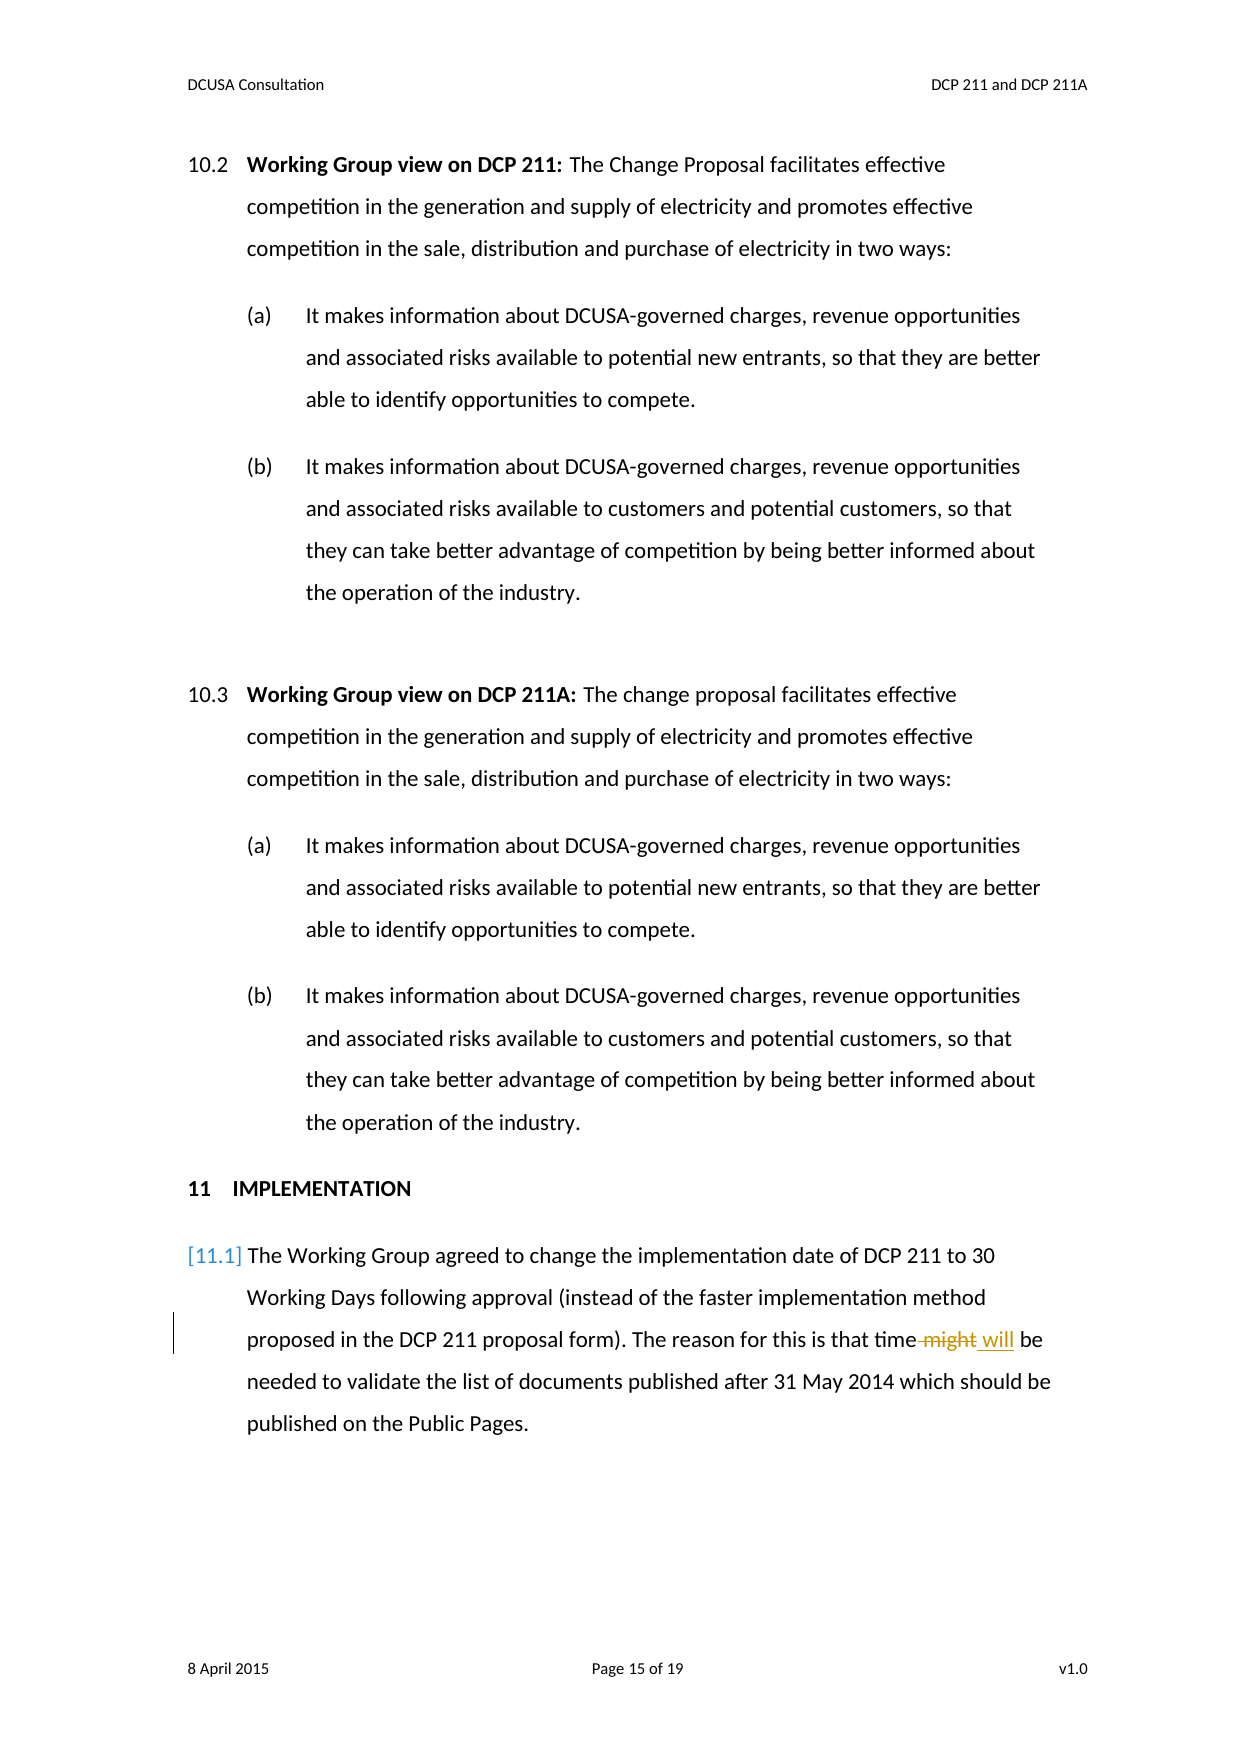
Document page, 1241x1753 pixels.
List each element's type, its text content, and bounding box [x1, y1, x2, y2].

subtitle (a) It makes information about DCUSA-governed charges, revenue opportunities and associated risks available to potential new entrants, so that they are better able to identify opportunities to compete. [247, 831, 1053, 943]
subtitle Working Group view on DCP 211A: The change proposal facilitates effective competition in the generation and supply of electricity and promotes effective competition in the sale, distribution and purchase of electricity in two ways: [187, 680, 1053, 792]
subtitle implementation [187, 1174, 1053, 1203]
subtitle Working Group view on DCP 211: The Change Proposal facilitates effective competition in the generation and supply of electricity and promotes effective competition in the sale, distribution and purchase of electricity in two ways: [187, 150, 1053, 262]
subtitle (a) It makes information about DCUSA-governed charges, revenue opportunities and associated risks available to potential new entrants, so that they are better able to identify opportunities to compete. [247, 301, 1053, 413]
subtitle The Working Group agreed to change the implementation date of DCP 211 to 30 Working Days following approval (instead of the faster implementation method proposed in the DCP 211 proposal form). The reason for this is that time be needed to validate the list of documents published after 31 May 2014 which should be published on the Public Pages. [187, 1242, 1053, 1437]
subtitle (b) It makes information about DCUSA-governed charges, revenue opportunities and associated risks available to customers and potential customers, so that they can take better advantage of competition by being better informed about the operation of the industry. [247, 452, 1053, 606]
subtitle (b) It makes information about DCUSA-governed charges, revenue opportunities and associated risks available to customers and potential customers, so that they can take better advantage of competition by being better informed about the operation of the industry. [247, 982, 1053, 1136]
